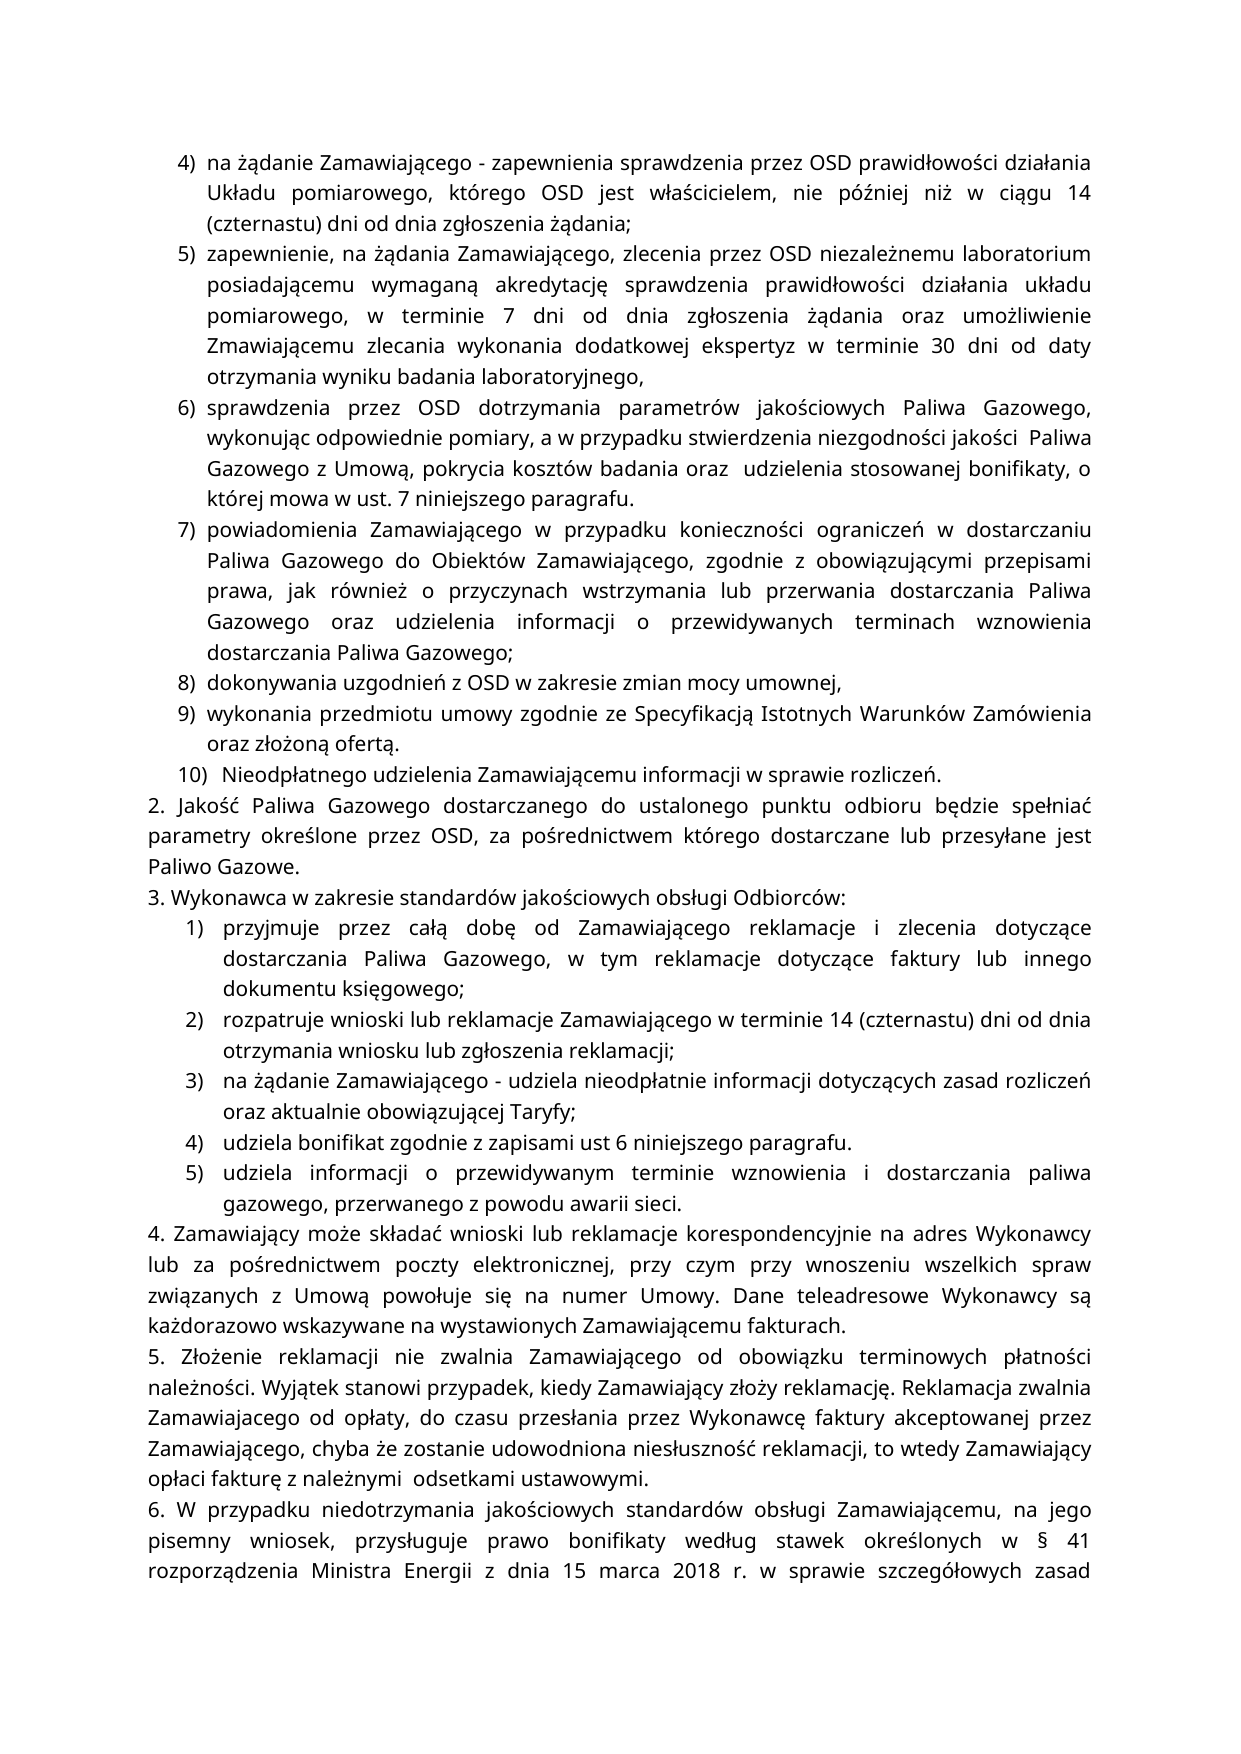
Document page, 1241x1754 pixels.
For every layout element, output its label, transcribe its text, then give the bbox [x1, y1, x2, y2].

list powiadomienia Zamawiającego w przypadku konieczności ograniczeń w dostarczaniu Paliwa Gazowego do Obiektów Zamawiającego, zgodnie z obowiązującymi przepisami prawa, jak również o przyczynach wstrzymania lub przerwania dostarczania Paliwa Gazowego oraz udzielenia informacji o przewidywanych terminach wznowienia dostarczania Paliwa Gazowego; [177, 515, 1093, 666]
list rozpatruje wnioski lub reklamacje Zamawiającego w terminie 14 (czternastu) dni od dnia otrzymania wniosku lub zgłoszenia reklamacji; [185, 1005, 1093, 1064]
text 2. Jakość Paliwa Gazowego dostarczanego do ustalonego punktu odbioru będzie spełniać parametry określone przez OSD, za pośrednictwem którego dostarczane lub przesyłane jest Paliwo Gazowe. [148, 791, 1093, 880]
list wykonania przedmiotu umowy zgodnie ze Specyfikacją Istotnych Warunków Zamówienia oraz złożoną ofertą. [177, 699, 1093, 758]
list na żądanie Zamawiającego - zapewnienia sprawdzenia przez OSD prawidłowości działania Układu pomiarowego, którego OSD jest właścicielem, nie później niż w ciągu 14 (czternastu) dni od dnia zgłoszenia żądania; [177, 148, 1093, 237]
list zapewnienie, na żądania Zamawiającego, zlecenia przez OSD niezależnemu laboratorium posiadającemu wymaganą akredytację sprawdzenia prawidłowości działania układu pomiarowego, w terminie 7 dni od dnia zgłoszenia żądania oraz umożliwienie Zmawiającemu zlecania wykonania dodatkowej ekspertyz w terminie 30 dni od daty otrzymania wyniku badania laboratoryjnego, [177, 239, 1093, 390]
text 5. Złożenie reklamacji nie zwalnia Zamawiającego od obowiązku terminowych płatności należności. Wyjątek stanowi przypadek, kiedy Zamawiający złoży reklamację. Reklamacja zwalnia Zamawiajacego od opłaty, do czasu przesłania przez Wykonawcę faktury akceptowanej przez Zamawiającego, chyba że zostanie udowodniona niesłuszność reklamacji, to wtedy Zamawiający opłaci fakturę z należnymi odsetkami ustawowymi. [148, 1342, 1093, 1493]
text 3. Wykonawca w zakresie standardów jakościowych obsługi Odbiorców: [148, 883, 1093, 911]
list Nieodpłatnego udzielenia Zamawiającemu informacji w sprawie rozliczeń. [177, 760, 1093, 788]
list sprawdzenia przez OSD dotrzymania parametrów jakościowych Paliwa Gazowego, wykonując odpowiednie pomiary, a w przypadku stwierdzenia niezgodności jakości Paliwa Gazowego z Umową, pokrycia kosztów badania oraz udzielenia stosowanej bonifikaty, o której mowa w ust. 7 niniejszego paragrafu. [177, 393, 1093, 513]
list przyjmuje przez całą dobę od Zamawiającego reklamacje i zlecenia dotyczące dostarczania Paliwa Gazowego, w tym reklamacje dotyczące faktury lub innego dokumentu księgowego; [185, 913, 1093, 1003]
list na żądanie Zamawiającego - udziela nieodpłatnie informacji dotyczących zasad rozliczeń oraz aktualnie obowiązującej Taryfy; [185, 1066, 1093, 1125]
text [148, 1495, 1093, 1585]
text 4. Zamawiający może składać wnioski lub reklamacje korespondencyjnie na adres Wykonawcy lub za pośrednictwem poczty elektronicznej, przy czym przy wnoszeniu wszelkich spraw związanych z Umową powołuje się na numer Umowy. Dane teleadresowe Wykonawcy są każdorazowo wskazywane na wystawionych Zamawiającemu fakturach. [148, 1219, 1093, 1340]
list udziela informacji o przewidywanym terminie wznowienia i dostarczania paliwa gazowego, przerwanego z powodu awarii sieci. [185, 1158, 1093, 1217]
list udziela bonifikat zgodnie z zapisami ust 6 niniejszego paragrafu. [185, 1128, 1093, 1156]
list dokonywania uzgodnień z OSD w zakresie zmian mocy umownej, [177, 668, 1093, 697]
